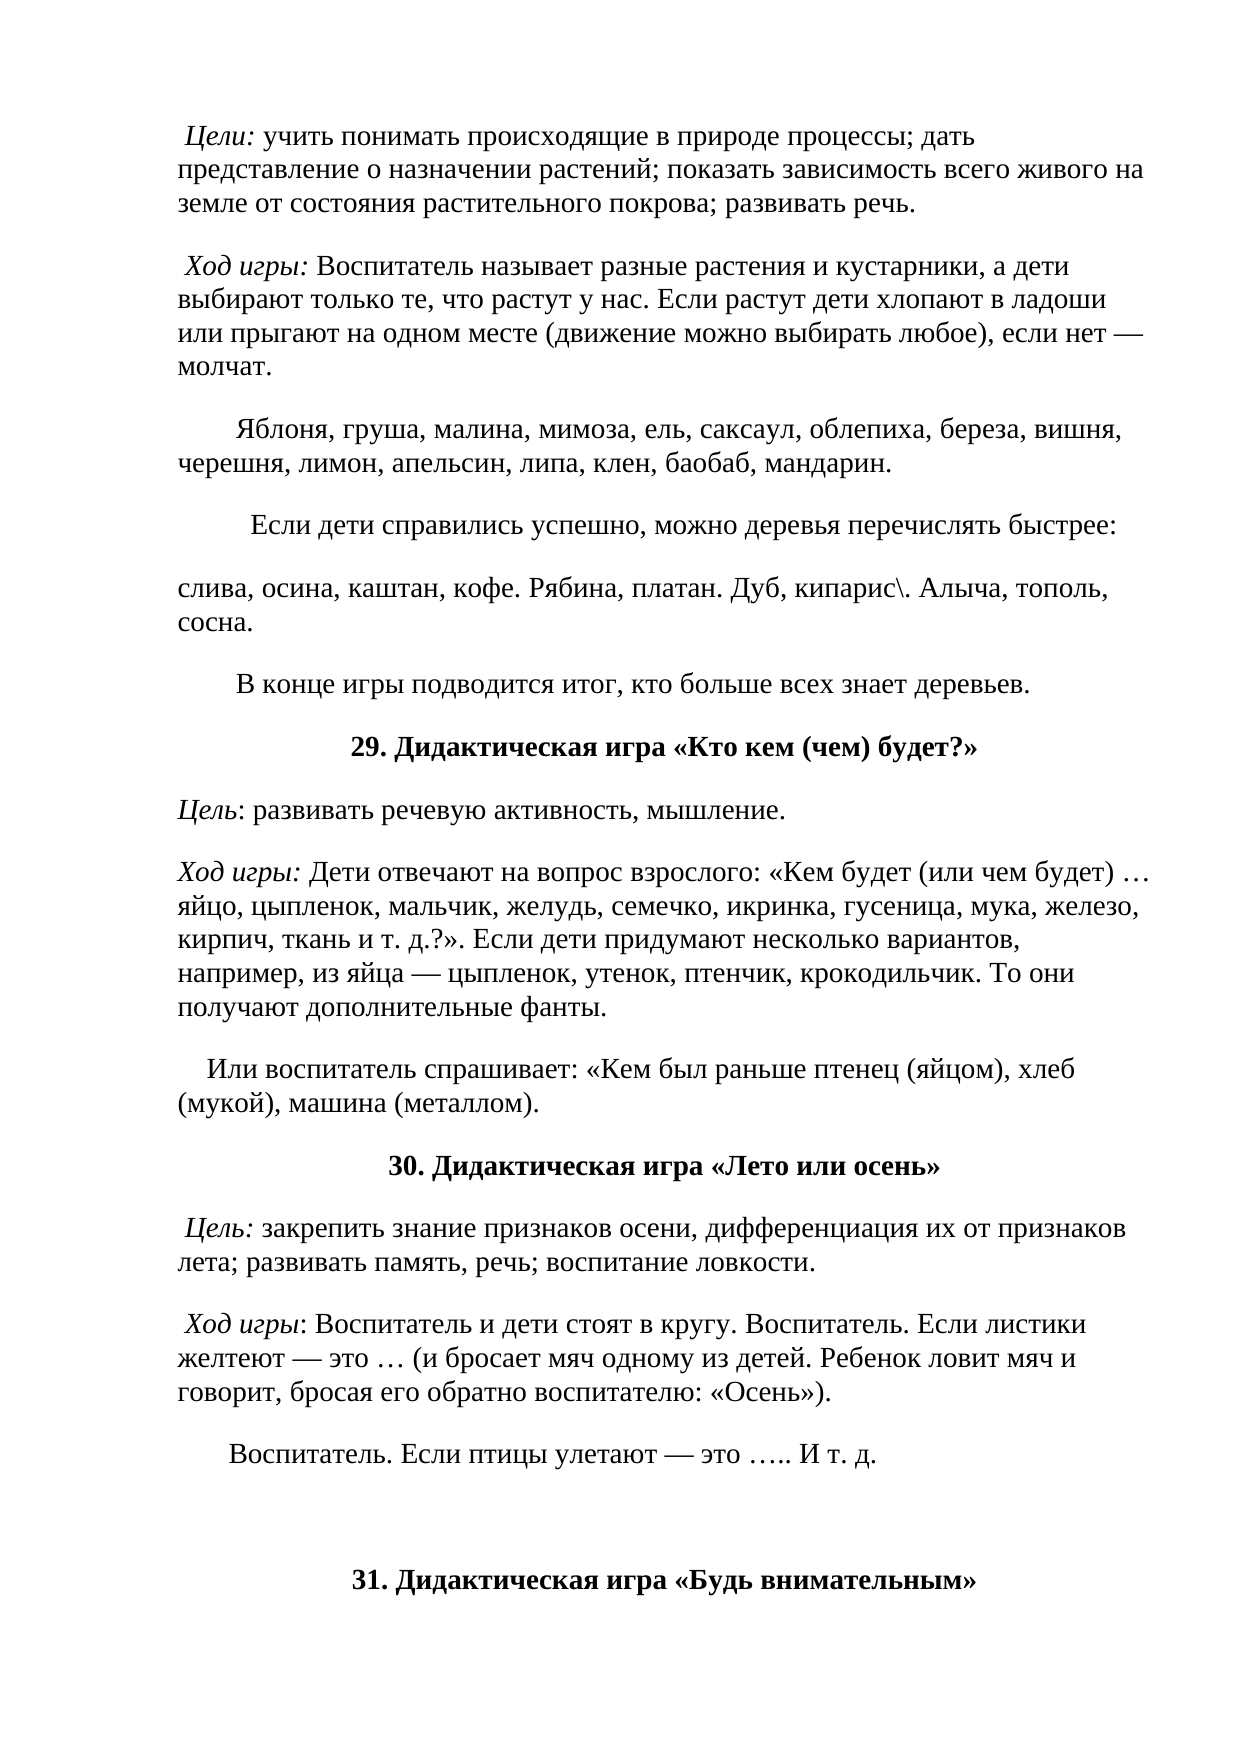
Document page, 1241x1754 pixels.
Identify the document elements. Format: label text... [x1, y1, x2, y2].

text Цель: закрепить знание признаков осени, дифференциация их от признаков лета; развивать память, речь; воспитание ловкости. [177, 1210, 1152, 1277]
text Цель: развивать речевую активность, мышление. [177, 792, 1152, 825]
text слива, осина, каштан, кофе. Рябина, платан. Дуб, кипарис\. Алыча, тополь, сосна. [177, 570, 1152, 637]
text Цели: учить понимать происходящие в природе процессы; дать представление о назначении растений; показать зависимость всего живого на земле от состояния растительного покрова; развивать речь. [177, 118, 1152, 219]
text 30. Дидактическая игра «Лето или осень» [177, 1148, 1152, 1181]
text 29. Дидактическая игра «Кто кем (чем) будет?» [177, 729, 1152, 763]
text Если дети справились успешно, можно деревья перечислять быстрее: [177, 507, 1152, 541]
text Воспитатель. Если птицы улетают — это ….. И т. д. [177, 1436, 1152, 1470]
text 31. Дидактическая игра «Будь внимательным» [177, 1562, 1152, 1595]
text Ход игры: Дети отвечают на вопрос взрослого: «Кем будет (или чем будет) … яйцо, цыпленок, мальчик, желудь, семечко, икринка, гусеница, мука, железо, кирпич, ткань и т. д.?». Если дети придумают несколько вариантов, например, из яйца — цыпленок, утенок, птенчик, крокодильчик. То они получают дополнительные фанты. [177, 854, 1152, 1022]
text В конце игры подводится итог, кто больше всех знает деревьев. [177, 666, 1152, 700]
text Ход игры: Воспитатель и дети стоят в кругу. Воспитатель. Если листики желтеют — это … (и бросает мяч одному из детей. Ребенок ловит мяч и говорит, бросая его обратно воспитателю: «Осень»). [177, 1307, 1152, 1407]
text Или воспитатель спрашивает: «Кем был раньше птенец (яйцом), хлеб (мукой), машина (металлом). [177, 1051, 1152, 1118]
text Яблоня, груша, малина, мимоза, ель, саксаул, облепиха, береза, вишня, черешня, лимон, апельсин, липа, клен, баобаб, мандарин. [177, 411, 1152, 478]
text Ход игры: Воспитатель называет разные растения и кустарники, а дети выбирают только те, что растут у нас. Если растут дети хлопают в ладоши или прыгают на одном месте (движение можно выбирать любое), если нет — молчат. [177, 248, 1152, 382]
